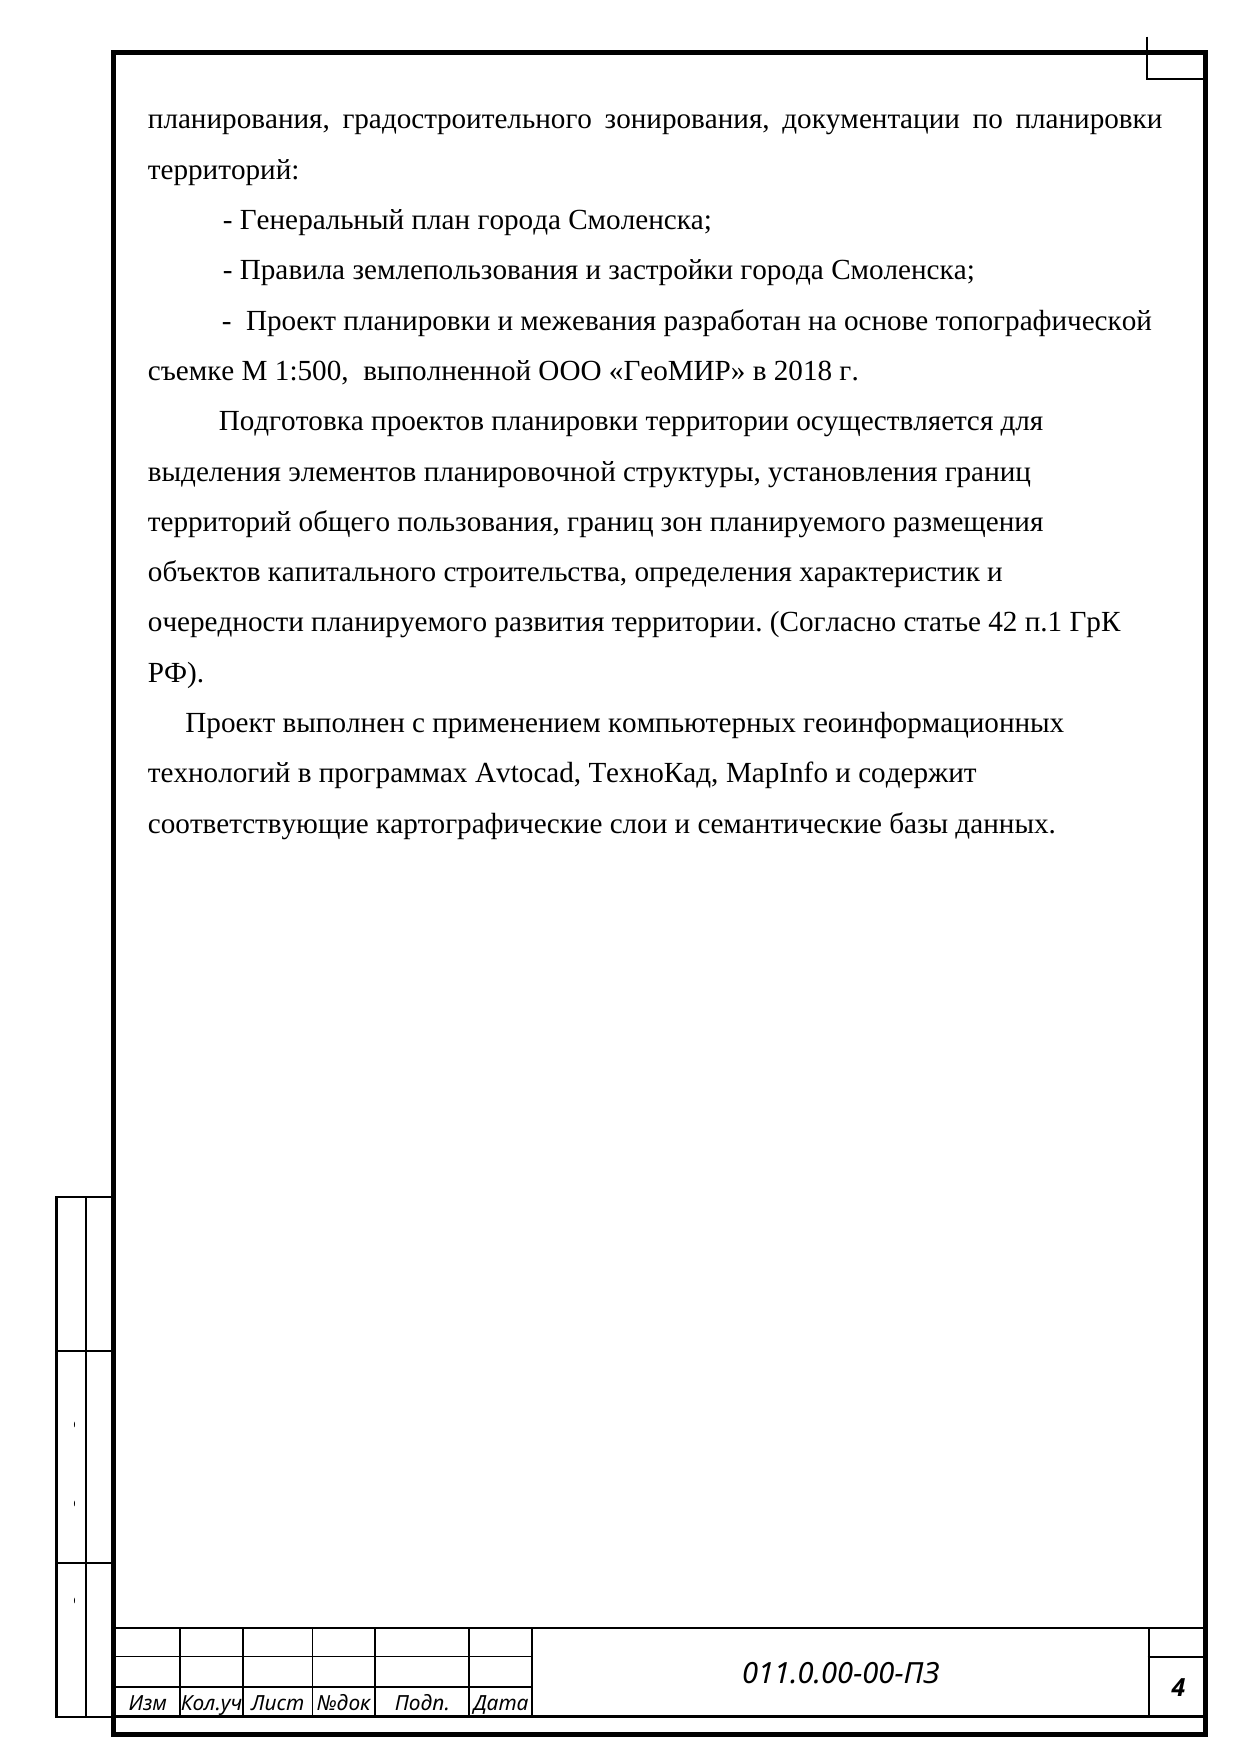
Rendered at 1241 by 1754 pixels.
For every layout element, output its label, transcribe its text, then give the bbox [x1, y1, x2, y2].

text - Генеральный план города Смоленска; [148, 202, 1163, 236]
text - Проект планировки и межевания разработан на основе топографической съемке М 1:500, выполненной ООО «ГеоМИР» в 2018 г. [148, 303, 1163, 387]
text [148, 101, 1163, 185]
text Проект выполнен с применением компьютерных геоинформационных технологий в программах Avtocad, ТехноКад, MapInfo и содержит соответствующие картографические слои и семантические базы данных. [148, 705, 1163, 839]
text - Правила землепользования и застройки города Смоленска; [148, 252, 1163, 286]
text Подготовка проектов планировки территории осуществляется для выделения элементов планировочной структуры, установления границ территорий общего пользования, границ зон планируемого размещения объектов капитального строительства, определения характеристик и очередности планируемого развития территории. (Согласно статье 42 п.1 ГрК РФ). [148, 403, 1163, 688]
